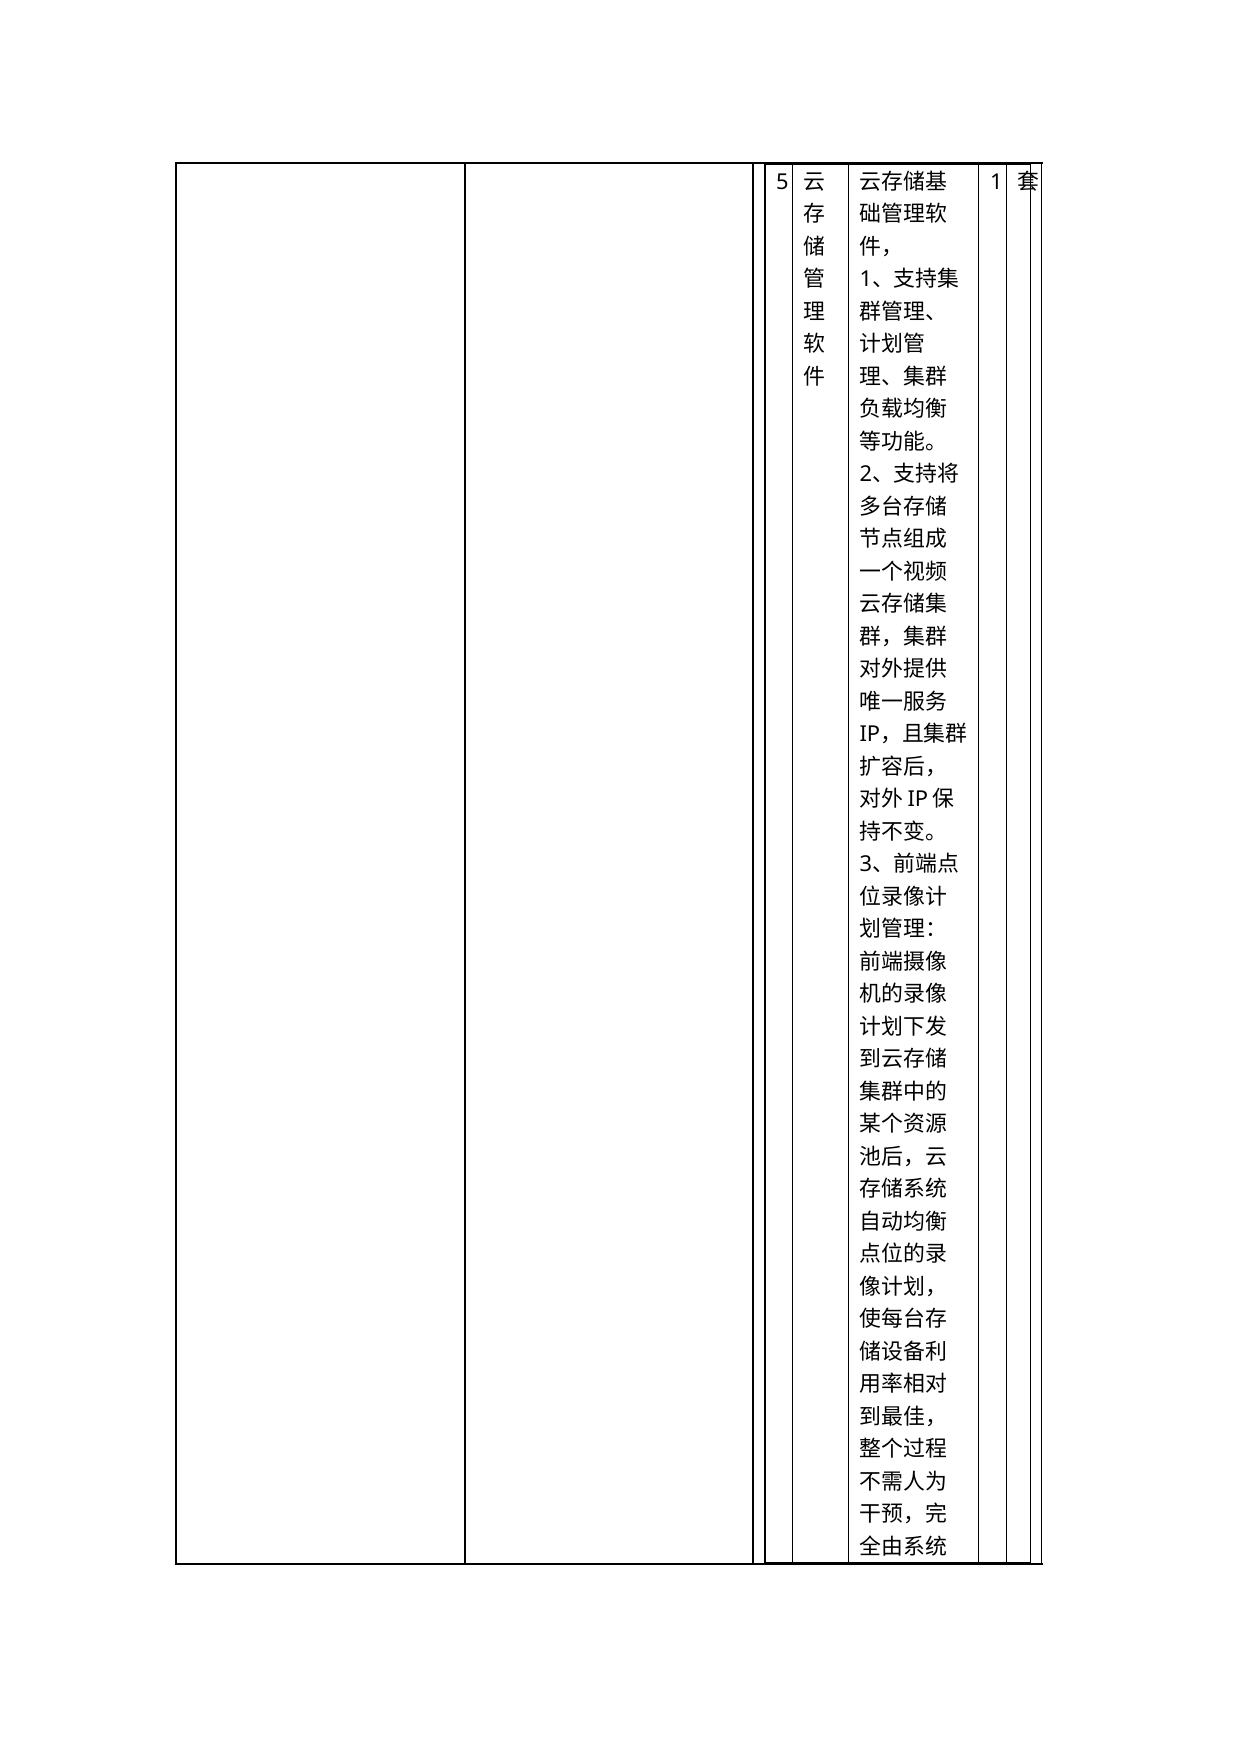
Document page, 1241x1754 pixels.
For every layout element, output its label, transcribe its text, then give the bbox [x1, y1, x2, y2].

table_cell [766, 165, 792, 1562]
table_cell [1031, 164, 1041, 1563]
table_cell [1007, 165, 1030, 1562]
table_cell ▲ [466, 164, 752, 1563]
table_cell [849, 165, 978, 1562]
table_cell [793, 165, 848, 1562]
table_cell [754, 164, 764, 1563]
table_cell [979, 165, 1006, 1562]
table_cell 1 [177, 164, 464, 1563]
